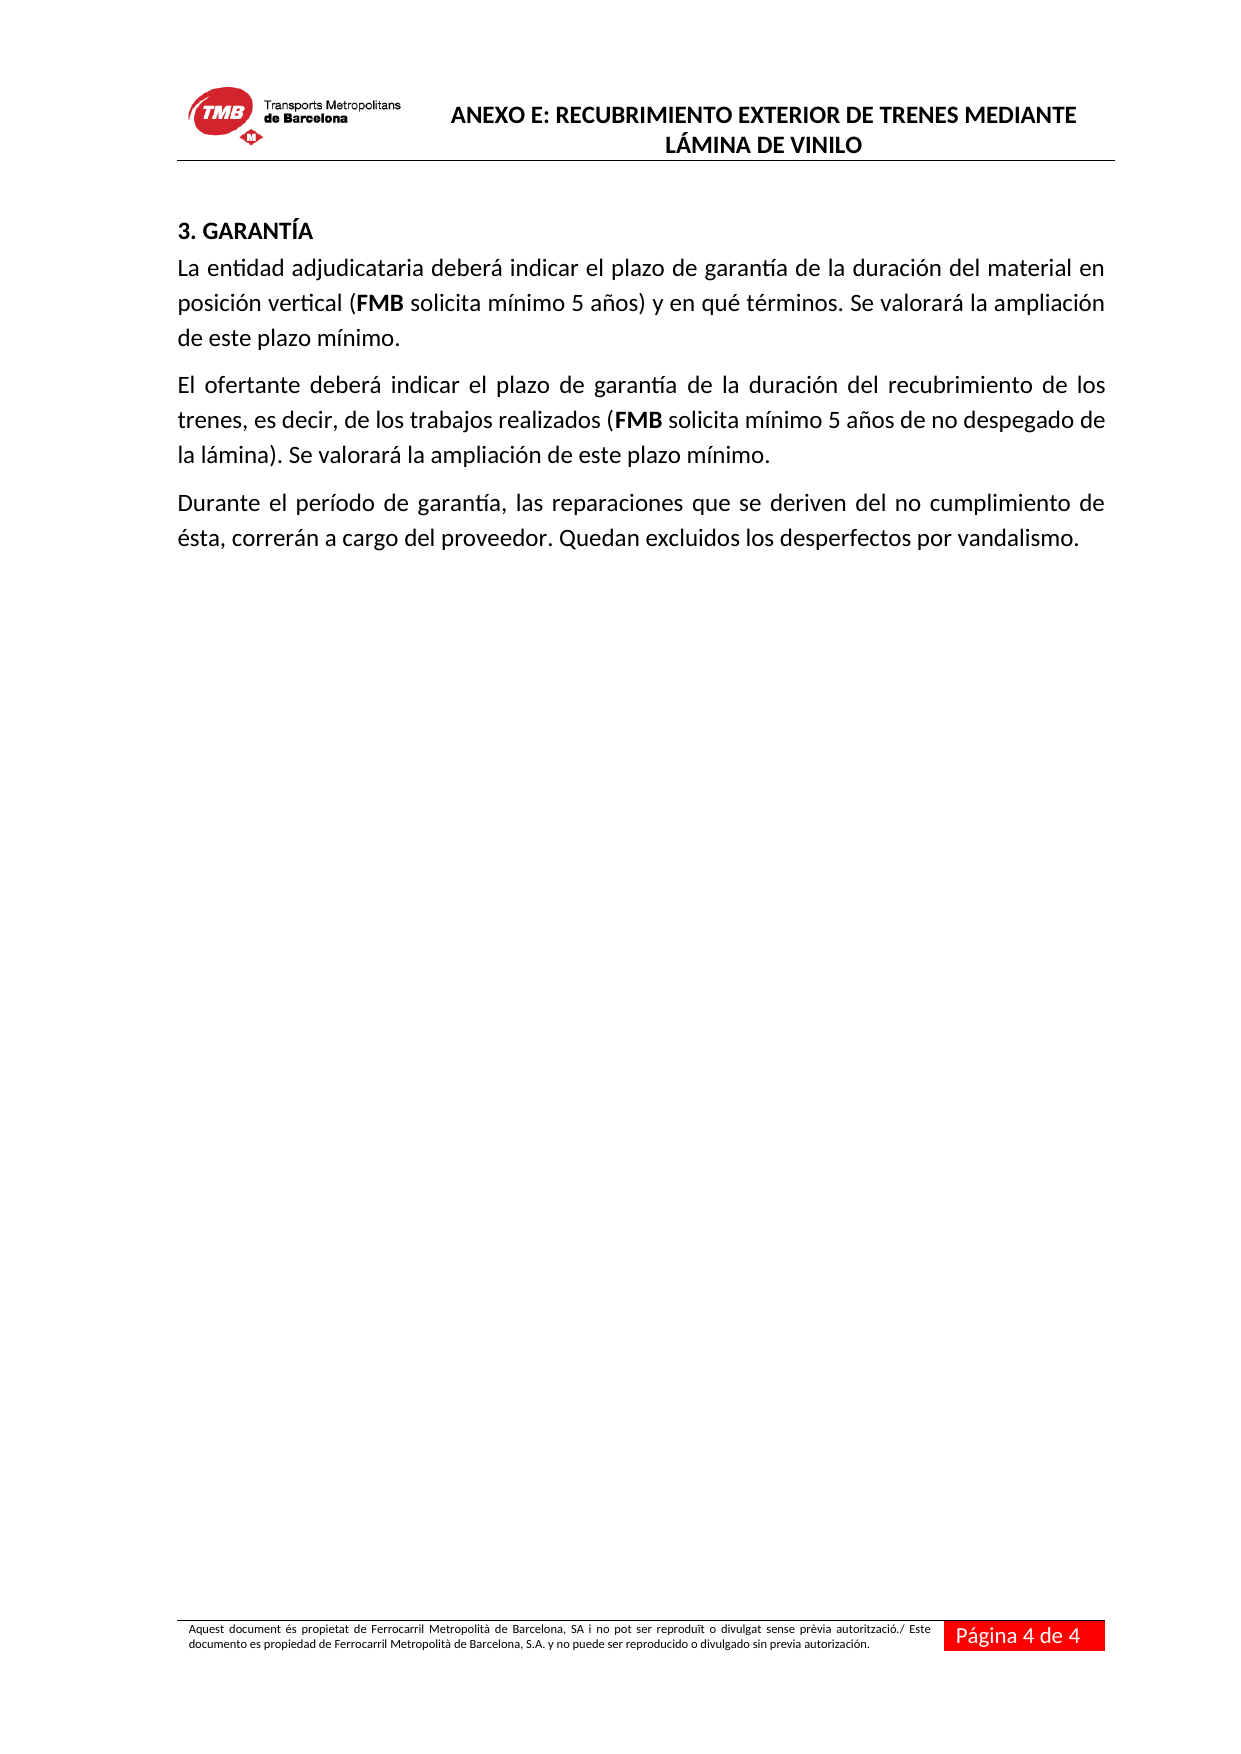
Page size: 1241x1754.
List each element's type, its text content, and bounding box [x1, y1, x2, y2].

text La entidad adjudicataria deberá indicar el plazo de garantía de la duración del material en posición vertical (FMB solicita mínimo 5 años) y en qué términos. Se valorará la ampliación de este plazo mínimo. [177, 252, 1106, 352]
text Durante el período de garantía, las reparaciones que se deriven del no cumplimiento de ésta, correrán a cargo del proveedor. Quedan excluidos los desperfectos por vandalismo. [177, 487, 1106, 552]
subtitle 3. GARANTÍA [177, 215, 1106, 246]
text El ofertante deberá indicar el plazo de garantía de la duración del recubrimiento de los trenes, es decir, de los trabajos realizados (FMB solicita mínimo 5 años de no despegado de la lámina). Se valorará la ampliación de este plazo mínimo. [177, 369, 1106, 470]
picture [188, 85, 402, 146]
